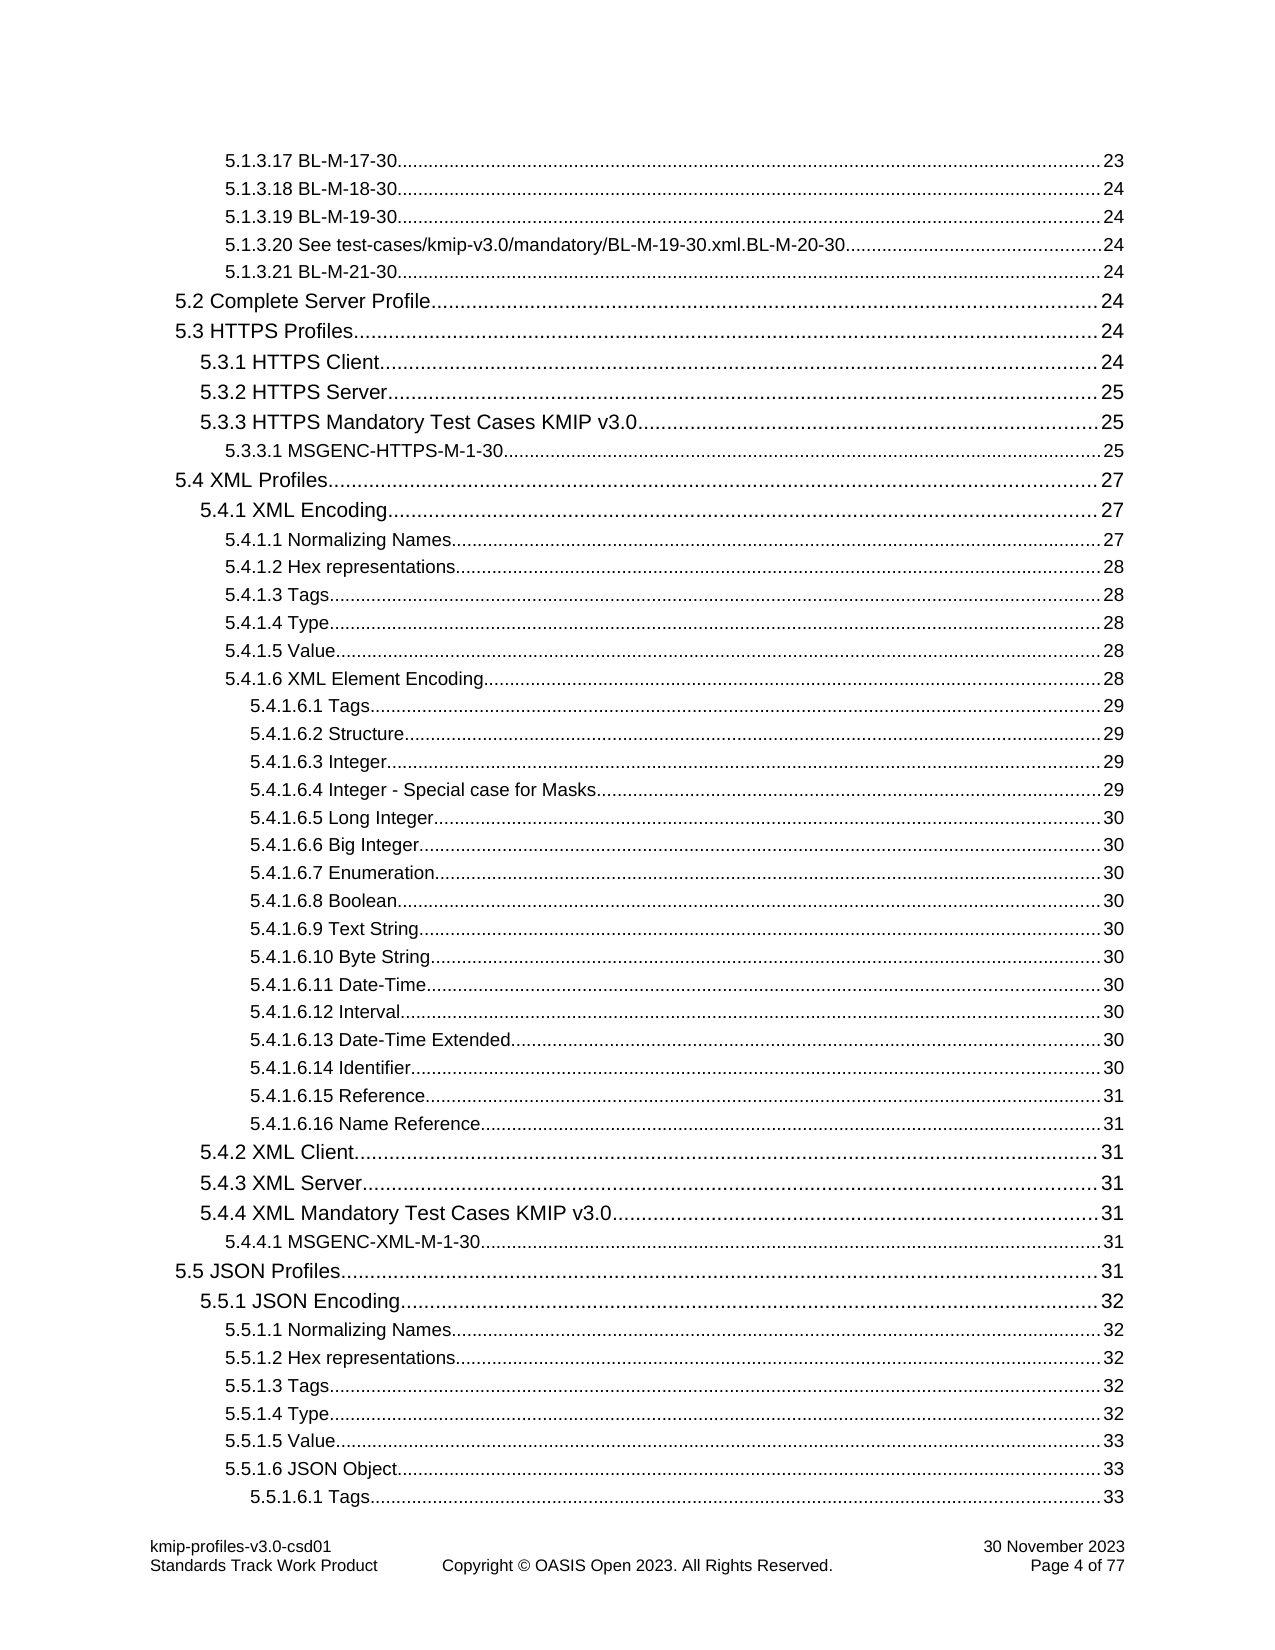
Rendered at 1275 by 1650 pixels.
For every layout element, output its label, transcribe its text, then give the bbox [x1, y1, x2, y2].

text 5.4.1.6.13 Date-Time Extended 30 [250, 1029, 1125, 1051]
text 5.4.1.6.12 Interval 30 [250, 1001, 1125, 1023]
text 5.1.3.17 BL-M-17-30 23 [225, 150, 1125, 172]
text 5.1.3.21 BL-M-21-30 24 [225, 261, 1125, 283]
text 5.4.1.6.5 Long Integer 30 [250, 806, 1125, 828]
text 5.5.1.6 JSON Object 33 [225, 1458, 1125, 1480]
text 5.4.1 XML Encoding 27 [200, 498, 1125, 522]
text 5.3.2 HTTPS Server 25 [200, 380, 1125, 404]
text 5.5.1.2 Hex representations 32 [225, 1347, 1125, 1368]
text 5.5 JSON Profiles 31 [175, 1259, 1125, 1283]
text 5.4 XML Profiles 27 [175, 468, 1125, 492]
text 5.4.1.6.3 Integer 29 [250, 751, 1125, 772]
text 5.3.3.1 MSGENC-HTTPS-M-1-30 25 [225, 440, 1125, 462]
text 5.4.1.2 Hex representations 28 [225, 556, 1125, 578]
text 5.5.1.6.1 Tags 33 [250, 1486, 1125, 1507]
text 5.4.1.6.8 Boolean 30 [250, 890, 1125, 911]
text 5.4.1.6.6 Big Integer 30 [250, 834, 1125, 856]
text 5.4.1.6.4 Integer - Special case for Masks 29 [250, 779, 1125, 800]
text 5.4.4 XML Mandatory Test Cases KMIP v3.0 31 [200, 1201, 1125, 1224]
text 5.4.1.5 Value 28 [225, 639, 1125, 661]
text 5.4.1.6.11 Date-Time 30 [250, 973, 1125, 995]
text 5.3.1 HTTPS Client 24 [200, 349, 1125, 373]
text 5.1.3.20 See test-cases/kmip-v3.0/mandatory/BL-M-19-30.xml.BL-M-20-30 24 [225, 233, 1125, 255]
text 5.4.1.3 Tags 28 [225, 584, 1125, 606]
text 5.5.1.4 Type 32 [225, 1402, 1125, 1424]
text 5.5.1 JSON Encoding 32 [200, 1289, 1125, 1313]
text 5.3.3 HTTPS Mandatory Test Cases KMIP v3.0 25 [200, 410, 1125, 434]
text 5.1.3.19 BL-M-19-30 24 [225, 206, 1125, 227]
text 5.4.4.1 MSGENC-XML-M-1-30 31 [225, 1231, 1125, 1252]
text 5.4.1.6.9 Text String 30 [250, 918, 1125, 939]
text 5.4.1.6.10 Byte String 30 [250, 946, 1125, 967]
text 5.3 HTTPS Profiles 24 [175, 319, 1125, 343]
text 5.5.1.5 Value 33 [225, 1430, 1125, 1452]
text 5.4.3 XML Server 31 [200, 1170, 1125, 1194]
text 5.4.1.6.7 Enumeration 30 [250, 862, 1125, 884]
text 5.4.1.6.1 Tags 29 [250, 695, 1125, 717]
text 5.4.1.6 XML Element Encoding 28 [225, 667, 1125, 689]
text 5.1.3.18 BL-M-18-30 24 [225, 178, 1125, 199]
text 5.4.1.6.2 Structure 29 [250, 723, 1125, 744]
text 5.4.1.4 Type 28 [225, 612, 1125, 633]
text 5.4.1.1 Normalizing Names 27 [225, 528, 1125, 550]
text 5.4.1.6.15 Reference 31 [250, 1084, 1125, 1106]
text 5.4.2 XML Client 31 [200, 1140, 1125, 1164]
text 5.5.1.1 Normalizing Names 32 [225, 1319, 1125, 1341]
text 5.4.1.6.16 Name Reference 31 [250, 1112, 1125, 1134]
text 5.5.1.3 Tags 32 [225, 1375, 1125, 1396]
text 5.2 Complete Server Profile 24 [175, 289, 1125, 313]
text 5.4.1.6.14 Identifier 30 [250, 1057, 1125, 1078]
